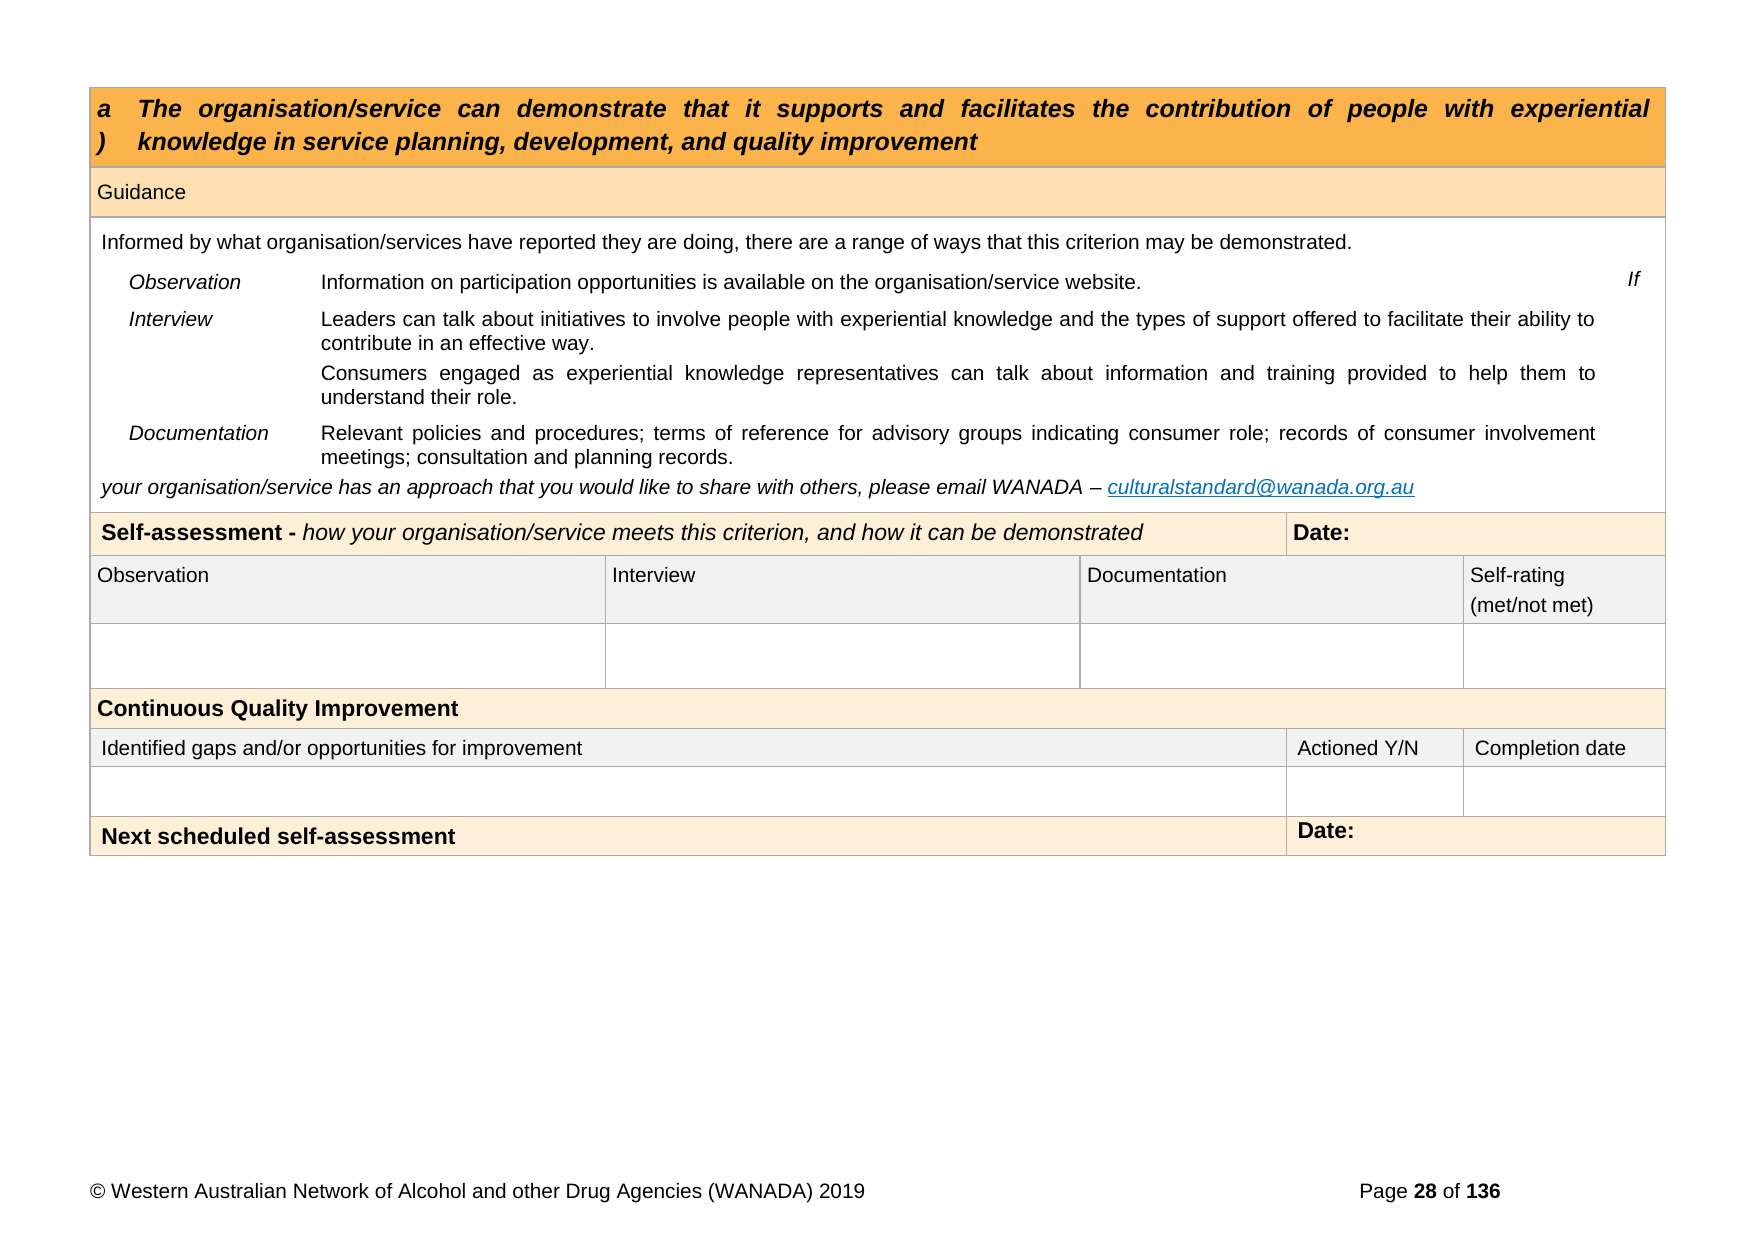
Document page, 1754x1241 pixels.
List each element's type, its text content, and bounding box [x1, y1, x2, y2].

table_cell Continuous Quality Improvement [91, 689, 1665, 728]
table_cell Date: [1287, 513, 1665, 555]
table_cell Self-assessment - how your organisation/service meets this criterion, and how it can be demonstrated [91, 513, 1286, 555]
table_cell [91, 767, 1286, 816]
table_cell Observation [91, 556, 605, 623]
table_cell Identified gaps and/or opportunities for improvement [91, 729, 1286, 766]
table_cell Informed by what organisation/services have reported they are doing, there are a range of ways that this criterion may be demonstrated. If your organisation/service has an approach that you would like to share with others, please email WANADA – culturalstandard@wanada.org.au [91, 218, 1665, 512]
table_cell Actioned Y/N [1287, 729, 1463, 766]
table_cell [606, 624, 1079, 688]
table_cell Interview [606, 556, 1079, 623]
table_cell Completion date [1464, 729, 1665, 766]
table_cell Self-rating (met/not met) [1464, 556, 1665, 623]
table_cell [1464, 767, 1665, 816]
table_cell Documentation [1081, 556, 1463, 623]
table_cell [1287, 767, 1463, 816]
table_cell Date: [1287, 817, 1665, 855]
table_cell Next scheduled self-assessment [91, 817, 1286, 855]
table_header The organisation/service can demonstrate that it supports and facilitates the contribution of people with experiential knowledge in service planning, development, and quality improvement [130, 88, 1665, 166]
table_cell [1081, 624, 1463, 688]
table_cell [1464, 624, 1665, 688]
table_cell Guidance [91, 168, 1665, 216]
table_cell [91, 624, 605, 688]
table_header a) [91, 88, 130, 166]
